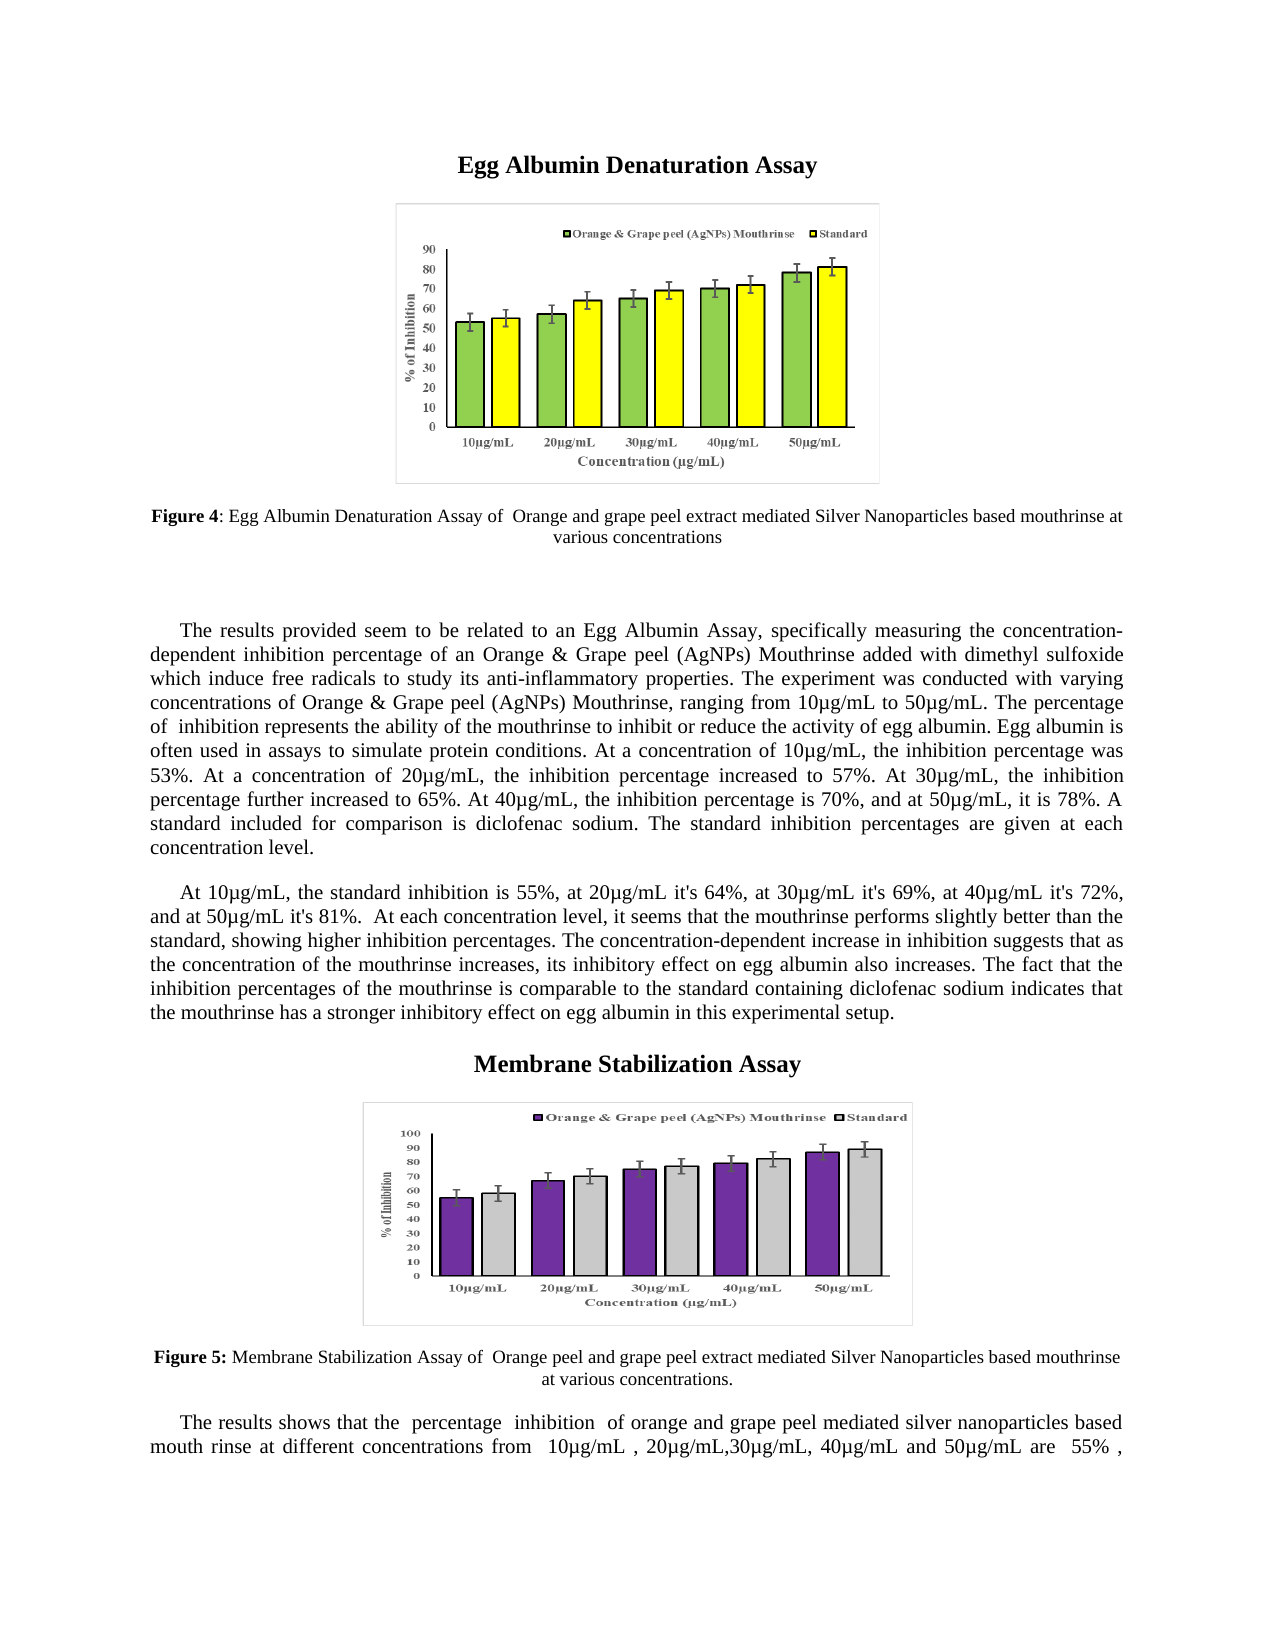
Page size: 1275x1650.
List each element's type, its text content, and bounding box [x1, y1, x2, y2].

picture [362, 1102, 913, 1326]
text Figure 5: Membrane Stabilization Assay of Orange peel and grape peel extract mediated Silver Nanoparticles based mouthrinse at various concentrations. [150, 1346, 1125, 1389]
subtitle Egg Albumin Denaturation Assay [150, 150, 1125, 179]
text Figure 4: Egg Albumin Denaturation Assay of Orange and grape peel extract mediated Silver Nanoparticles based mouthrinse at various concentrations [150, 504, 1125, 548]
text The results provided seem to be related to an Egg Albumin Assay, specifically measuring the concentration-dependent inhibition percentage of an Orange & Grape peel (AgNPs) Mouthrinse added with dimethyl sulfoxide which induce free radicals to study its anti-inflammatory properties. The experiment was conducted with varying concentrations of Orange & Grape peel (AgNPs) Mouthrinse, ranging from 10µg/mL to 50µg/mL. The percentage of inhibition represents the ability of the mouthrinse to inhibit or reduce the activity of egg albumin. Egg albumin is often used in assays to simulate protein conditions. At a concentration of 10µg/mL, the inhibition percentage was 53%. At a concentration of 20µg/mL, the inhibition percentage increased to 57%. At 30µg/mL, the inhibition percentage further increased to 65%. At 40µg/mL, the inhibition percentage is 70%, and at 50µg/mL, it is 78%. A standard included for comparison is diclofenac sodium. The standard inhibition percentages are given at each concentration level. [150, 618, 1125, 859]
subtitle Membrane Stabilization Assay [150, 1049, 1125, 1078]
text At 10µg/mL, the standard inhibition is 55%, at 20µg/mL it's 64%, at 30µg/mL it's 69%, at 40µg/mL it's 72%, and at 50µg/mL it's 81%. At each concentration level, it seems that the mouthrinse performs slightly better than the standard, showing higher inhibition percentages. The concentration-dependent increase in inhibition suggests that as the concentration of the mouthrinse increases, its inhibitory effect on egg albumin also increases. The fact that the inhibition percentages of the mouthrinse is comparable to the standard containing diclofenac sodium indicates that the mouthrinse has a stronger inhibitory effect on egg albumin in this experimental setup. [150, 879, 1125, 1024]
picture [395, 203, 880, 484]
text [150, 1410, 1125, 1458]
